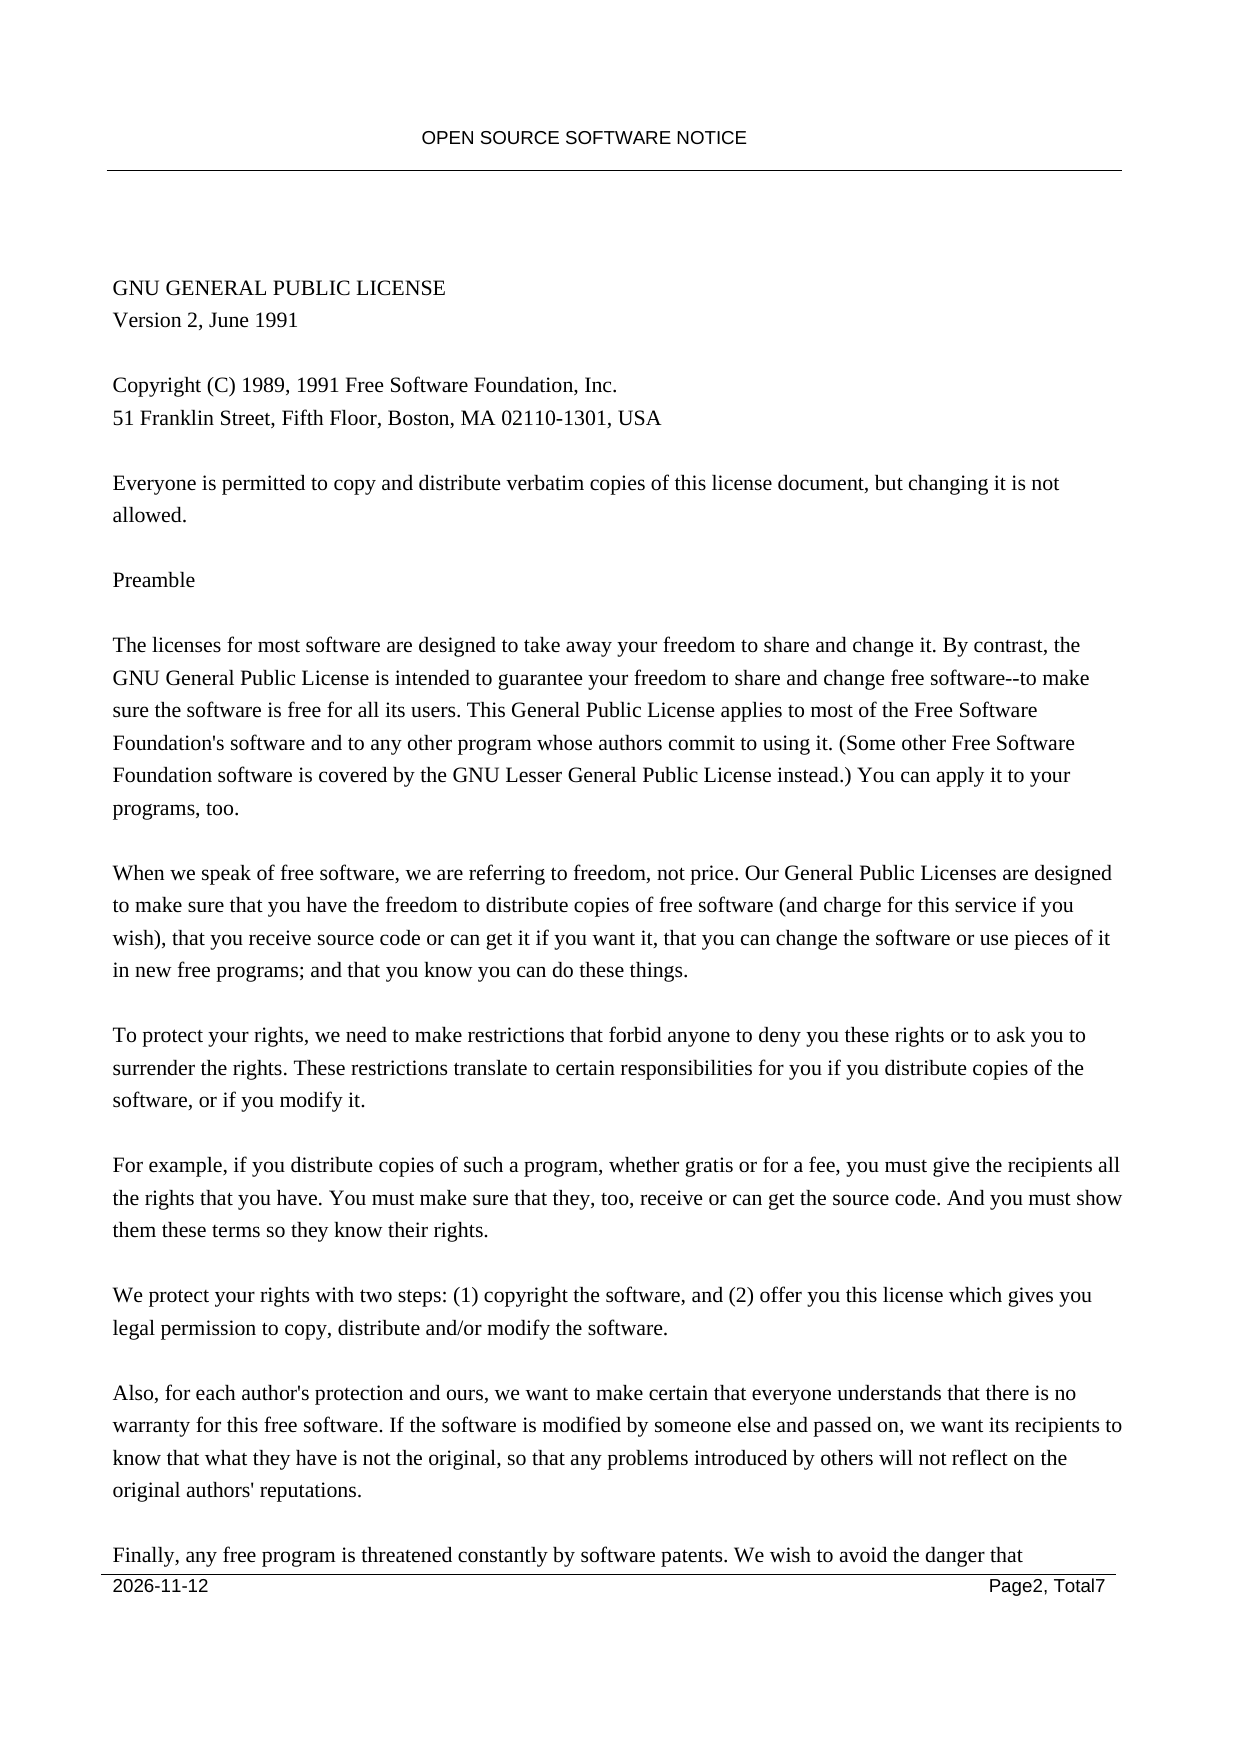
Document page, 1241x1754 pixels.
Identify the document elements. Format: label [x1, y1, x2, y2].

text [112, 206, 1128, 1571]
